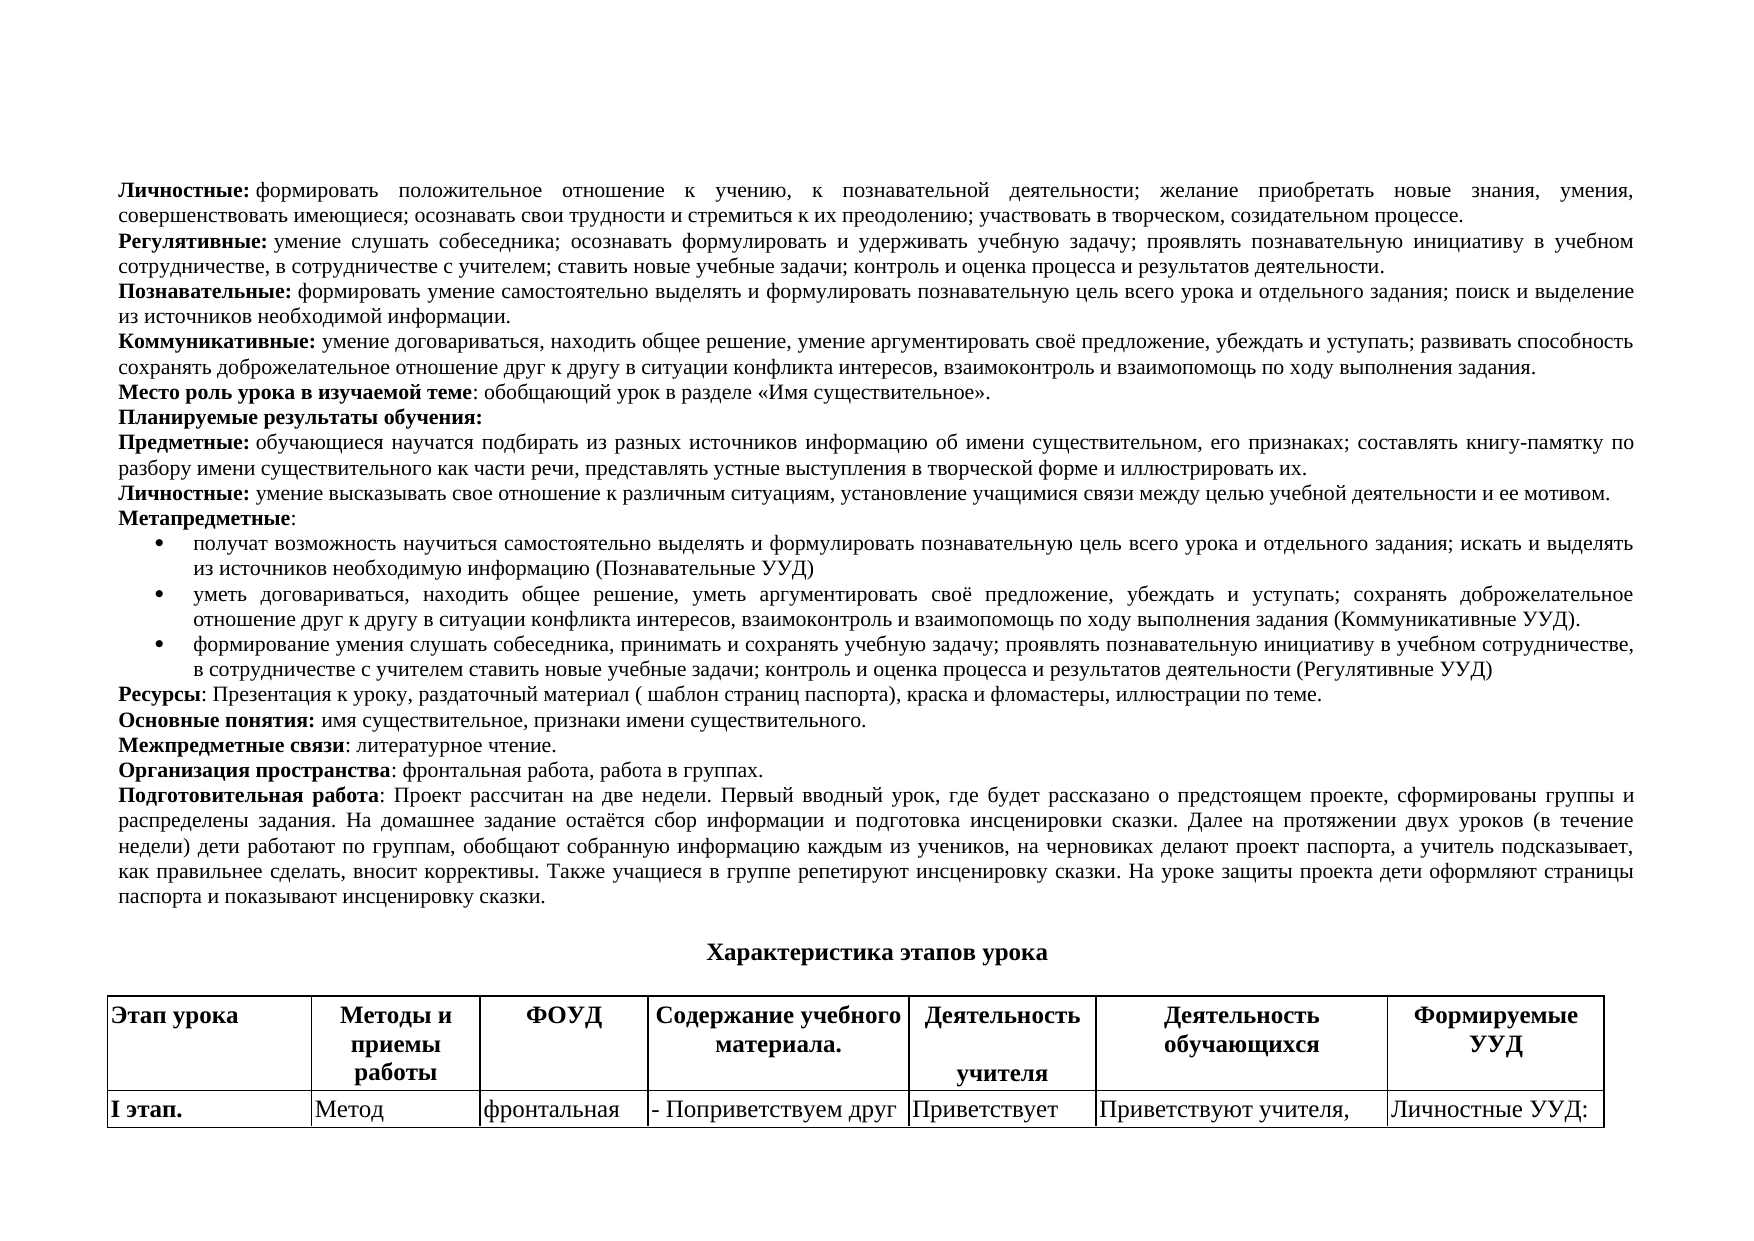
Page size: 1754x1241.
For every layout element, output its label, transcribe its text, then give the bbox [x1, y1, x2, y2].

text Регулятивные: умение слушать собеседника; осознавать формулировать и удерживать учебную задачу; проявлять познавательную инициативу в учебном сотрудничестве, в сотрудничестве с учителем; ставить новые учебные задачи; контроль и оценка процесса и результатов деятельности. [118, 228, 1636, 278]
text Подготовительная работа: Проект рассчитан на две недели. Первый вводный урок, где будет рассказано о предстоящем проекте, сформированы группы и распределены задания. На домашнее задание остаётся сбор информации и подготовка инсценировки сказки. Далее на протяжении двух уроков (в течение недели) дети работают по группам, обобщают собранную информацию каждым из учеников, на черновиках делают проект паспорта, а учитель подсказывает, как правильнее сделать, вносит коррективы. Также учащиеся в группе репетируют инсценировку сказки. На уроке защиты проекта дети оформляют страницы паспорта и показывают инсценировку сказки. [118, 782, 1636, 908]
table_header Этап урока [108, 997, 311, 1090]
text Коммуникативные: умение договариваться, находить общее решение, умение аргументировать своё предложение, убеждать и уступать; развивать способность сохранять доброжелательное отношение друг к другу в ситуации конфликта интересов, взаимоконтроль и взаимопомощь по ходу выполнения задания. [118, 328, 1636, 379]
text Метапредметные: [118, 505, 1636, 530]
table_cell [1097, 1091, 1387, 1126]
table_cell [108, 1091, 311, 1126]
text Личностные: формировать положительное отношение к учению, к познавательной деятельности; желание приобретать новые знания, умения, совершенствовать имеющиеся; осознавать свои трудности и стремиться к их преодолению; участвовать в творческом, созидательном процессе. [118, 177, 1636, 228]
table_cell фронтальная [481, 1091, 647, 1126]
list формирование умения слушать собеседника, принимать и сохранять учебную задачу; проявлять познавательную инициативу в учебном сотрудничестве, в сотрудничестве с учителем ставить новые учебные задачи; контроль и оценка процесса и результатов деятельности (Регулятивные УУД) [156, 631, 1636, 681]
text Планируемые результаты обучения: [118, 404, 1636, 429]
list уметь договариваться, находить общее решение, уметь аргументировать своё предложение, убеждать и уступать; сохранять доброжелательное отношение друг к другу в ситуации конфликта интересов, взаимоконтроль и взаимопомощь по ходу выполнения задания (Коммуникативные УУД). [156, 581, 1636, 631]
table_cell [312, 1091, 479, 1126]
text Характеристика этапов урока [118, 937, 1636, 966]
text Ресурсы: Презентация к уроку, раздаточный материал ( шаблон страниц паспорта), краска и фломастеры, иллюстрации по теме. [118, 681, 1636, 707]
list получат возможность научиться самостоятельно выделять и формулировать познавательную цель всего урока и отдельного задания; искать и выделять из источников необходимую информацию (Познавательные УУД) [156, 530, 1636, 581]
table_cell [910, 1091, 1095, 1126]
table_header Деятельность учителя [910, 997, 1095, 1090]
text Межпредметные связи: литературное чтение. [118, 732, 1636, 757]
table_header Методы и приемы работы [312, 997, 479, 1090]
table_header Деятельность обучающихся [1097, 997, 1387, 1090]
table_header Содержание учебного материала. [649, 997, 908, 1090]
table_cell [1388, 1091, 1603, 1126]
text Личностные: умение высказывать свое отношение к различным ситуациям, установление учащимися связи между целью учебной деятельности и ее мотивом. [118, 480, 1636, 505]
text Организация пространства: фронтальная работа, работа в группах. [118, 757, 1636, 782]
text Основные понятия: имя существительное, признаки имени существительного. [118, 707, 1636, 732]
text Познавательные: формировать умение самостоятельно выделять и формулировать познавательную цель всего урока и отдельного задания; поиск и выделение из источников необходимой информации. [118, 278, 1636, 328]
text Место роль урока в изучаемой теме: обобщающий урок в разделе «Имя существительное». [118, 379, 1636, 404]
text Предметные: обучающиеся научатся подбирать из разных источников информацию об имени существительном, его признаках; составлять книгу-памятку по разбору имени существительного как части речи, представлять устные выступления в творческой форме и иллюстрировать их. [118, 429, 1636, 480]
table_header ФОУД [481, 997, 647, 1090]
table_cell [649, 1091, 908, 1126]
table_header Формируемые УУД [1388, 997, 1603, 1090]
